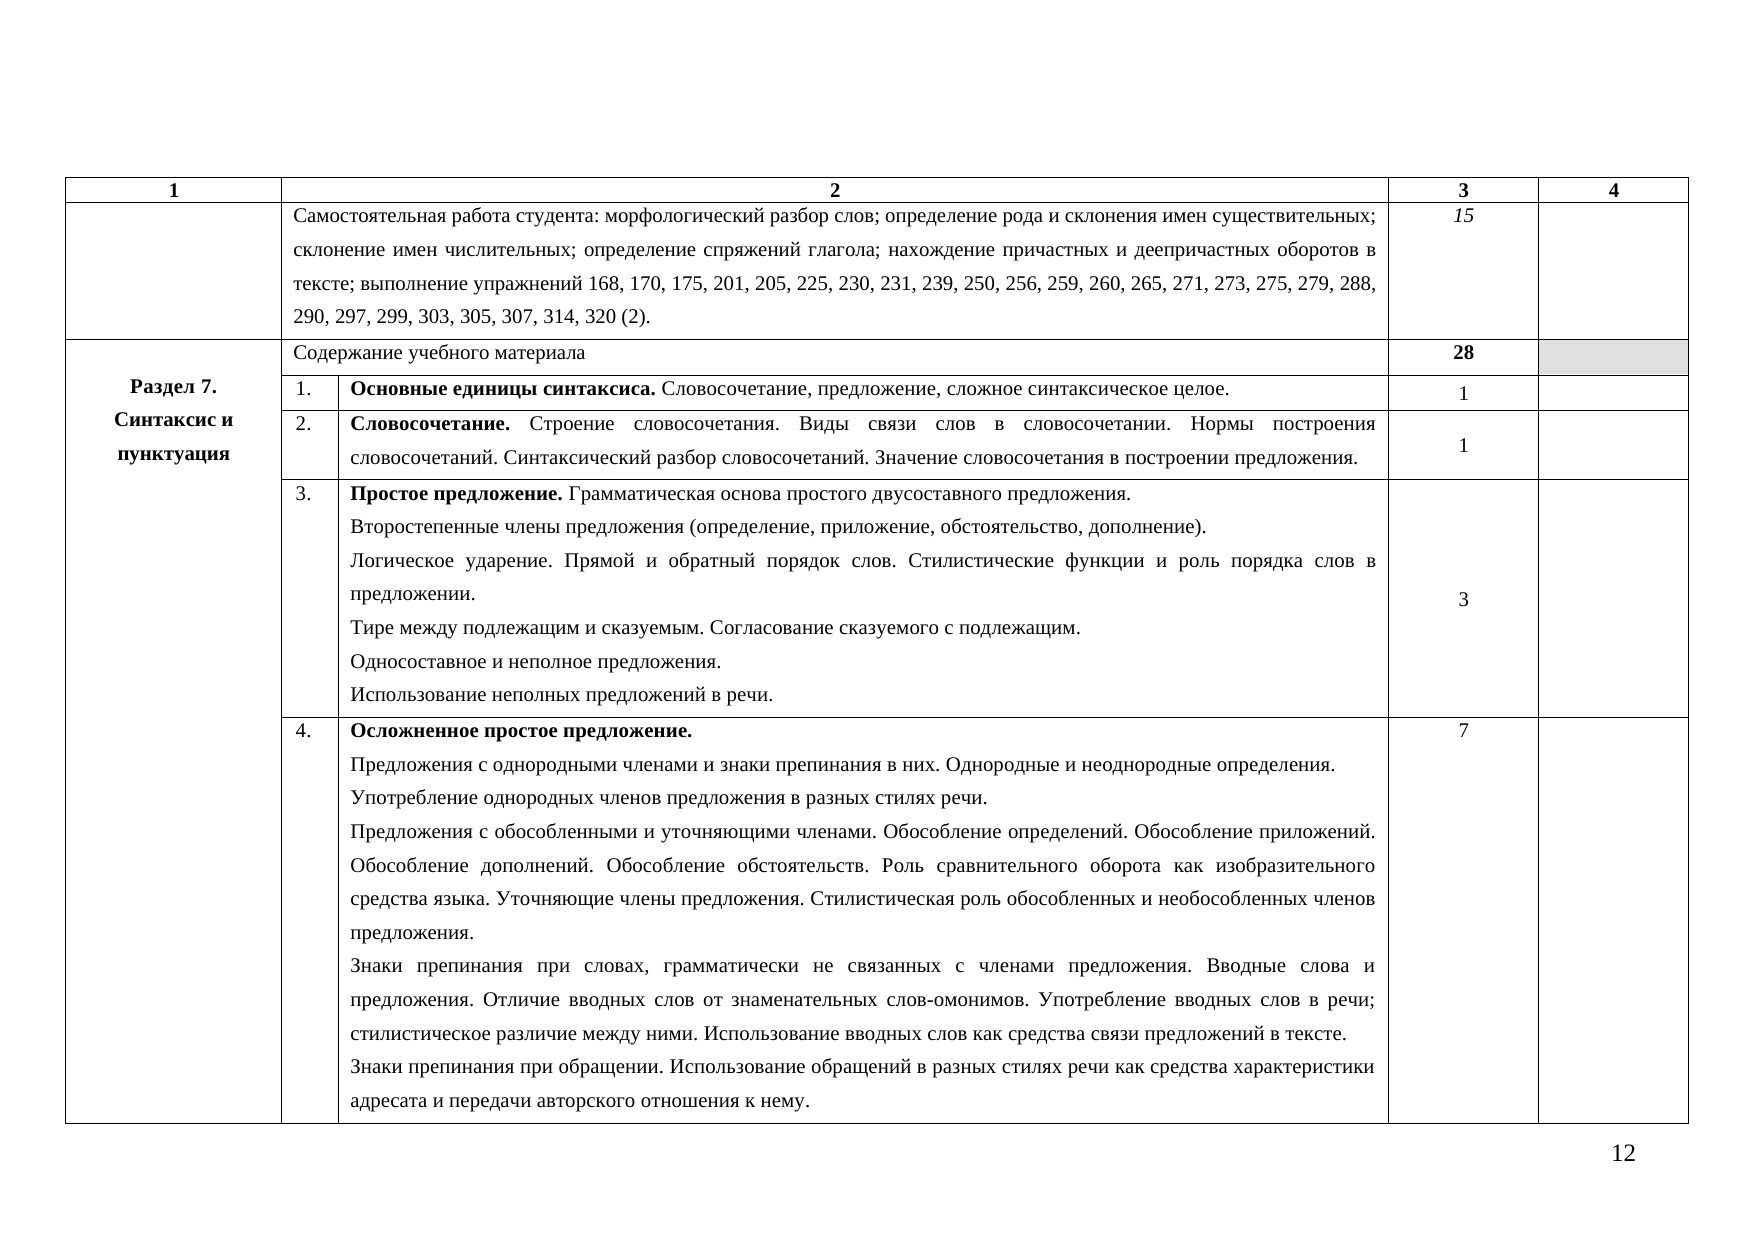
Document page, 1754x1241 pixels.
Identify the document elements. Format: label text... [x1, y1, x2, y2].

table_header 4 [1539, 178, 1688, 202]
table_cell Основные единицы синтаксиса. Словосочетание, предложение, сложное синтаксическое целое. [339, 376, 1388, 410]
table_cell Раздел 7. Синтаксис и пунктуация [66, 340, 281, 1123]
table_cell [339, 718, 1388, 1123]
table_cell [1539, 411, 1688, 479]
table_header 2 [282, 178, 1388, 202]
table_cell [1539, 376, 1688, 410]
table_cell 15 [1389, 203, 1538, 339]
table_cell 7 [1389, 718, 1538, 1123]
table_cell [282, 718, 338, 1123]
table_cell Самостоятельная работа студента: морфологический разбор слов; определение рода и склонения имен существительных; склонение имен числительных; определение спряжений глагола; нахождение причастных и деепричастных оборотов в тексте; выполнение упражнений 168, 170, 175, 201, 205, 225, 230, 231, 239, 250, 256, 259, 260, 265, 271, 273, 275, 279, 288, 290, 297, 299, 303, 305, 307, 314, 320 (2). [282, 203, 1388, 339]
table_cell 3 [1389, 480, 1538, 717]
table_cell [282, 376, 338, 410]
table_cell 1 [1389, 411, 1538, 479]
table_cell 28 [1389, 340, 1538, 374]
table_cell [282, 480, 338, 717]
table_cell [282, 411, 338, 479]
table_header 3 [1389, 178, 1538, 202]
table_cell [1539, 718, 1688, 1123]
table_cell [1539, 480, 1688, 717]
table_cell [1539, 340, 1688, 374]
table_cell Содержание учебного материала [282, 340, 1388, 374]
table_cell 1 [1389, 376, 1538, 410]
table_cell Простое предложение. Грамматическая основа простого двусоставного предложения. Второстепенные члены предложения (определение, приложение, обстоятельство, дополнение). Логическое ударение. Прямой и обратный порядок слов. Стилистические функции и роль порядка слов в предложении. Тире между подлежащим и сказуемым. Согласование сказуемого с подлежащим. Односоставное и неполное предложения. Использование неполных предложений в речи. [339, 480, 1388, 717]
table_cell Словосочетание. Строение словосочетания. Виды связи слов в словосочетании. Нормы построения словосочетаний. Синтаксический разбор словосочетаний. Значение словосочетания в построении предложения. [339, 411, 1388, 479]
table_header 1 [66, 178, 281, 202]
